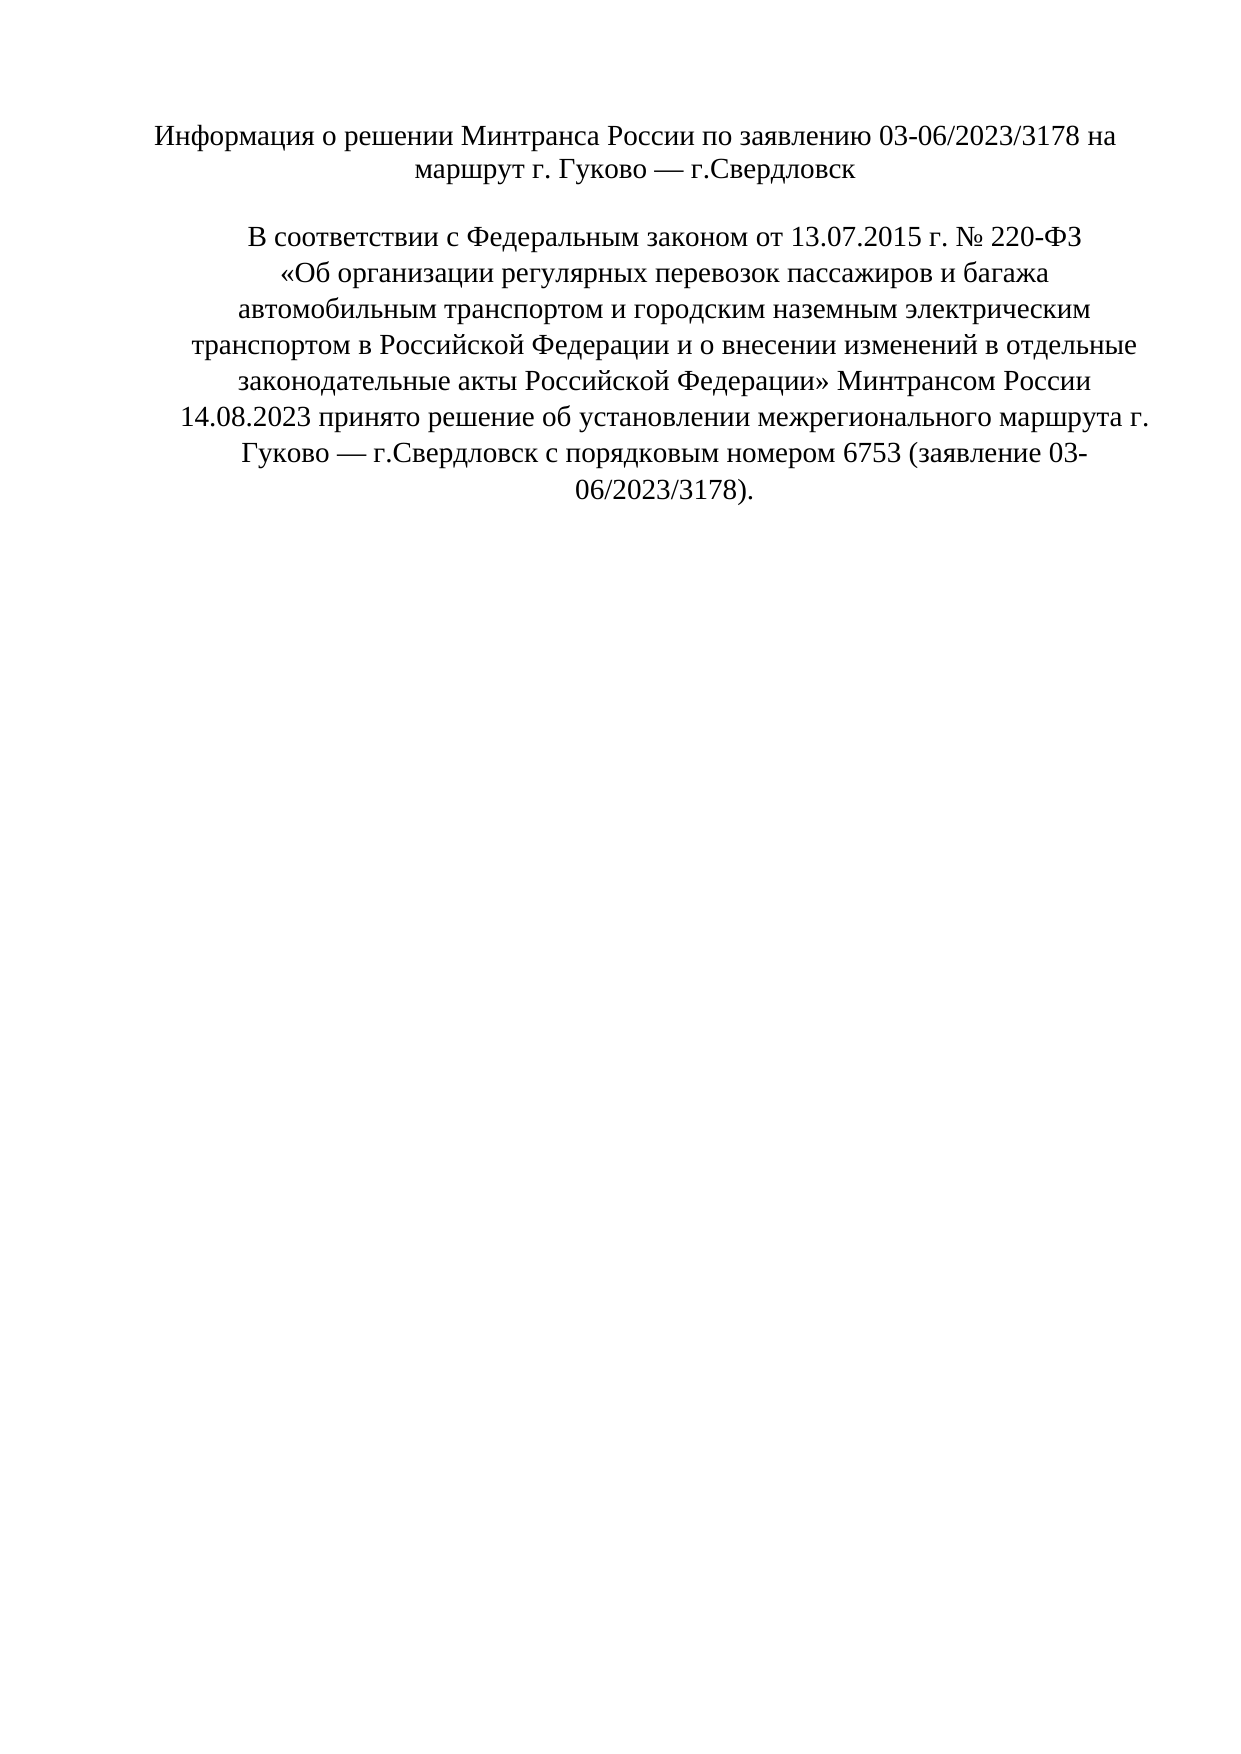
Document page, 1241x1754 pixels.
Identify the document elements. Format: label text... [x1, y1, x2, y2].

text В соответствии с Федеральным законом от 13.07.2015 г. № 220-ФЗ «Об организации регулярных перевозок пассажиров и багажа автомобильным транспортом и городским наземным электрическим транспортом в Российской Федерации и о внесении изменений в отдельные законодательные акты Российской Федерации» Минтрансом России 14.08.2023 принято решение об установлении межрегионального маршрута г. Гуково — г.Свердловск с порядковым номером 6753 (заявление 03-06/2023/3178). [177, 219, 1152, 505]
text Информация о решении Минтранса России по заявлению 03-06/2023/3178 на маршрут г. Гуково — г.Свердловск [118, 118, 1152, 185]
